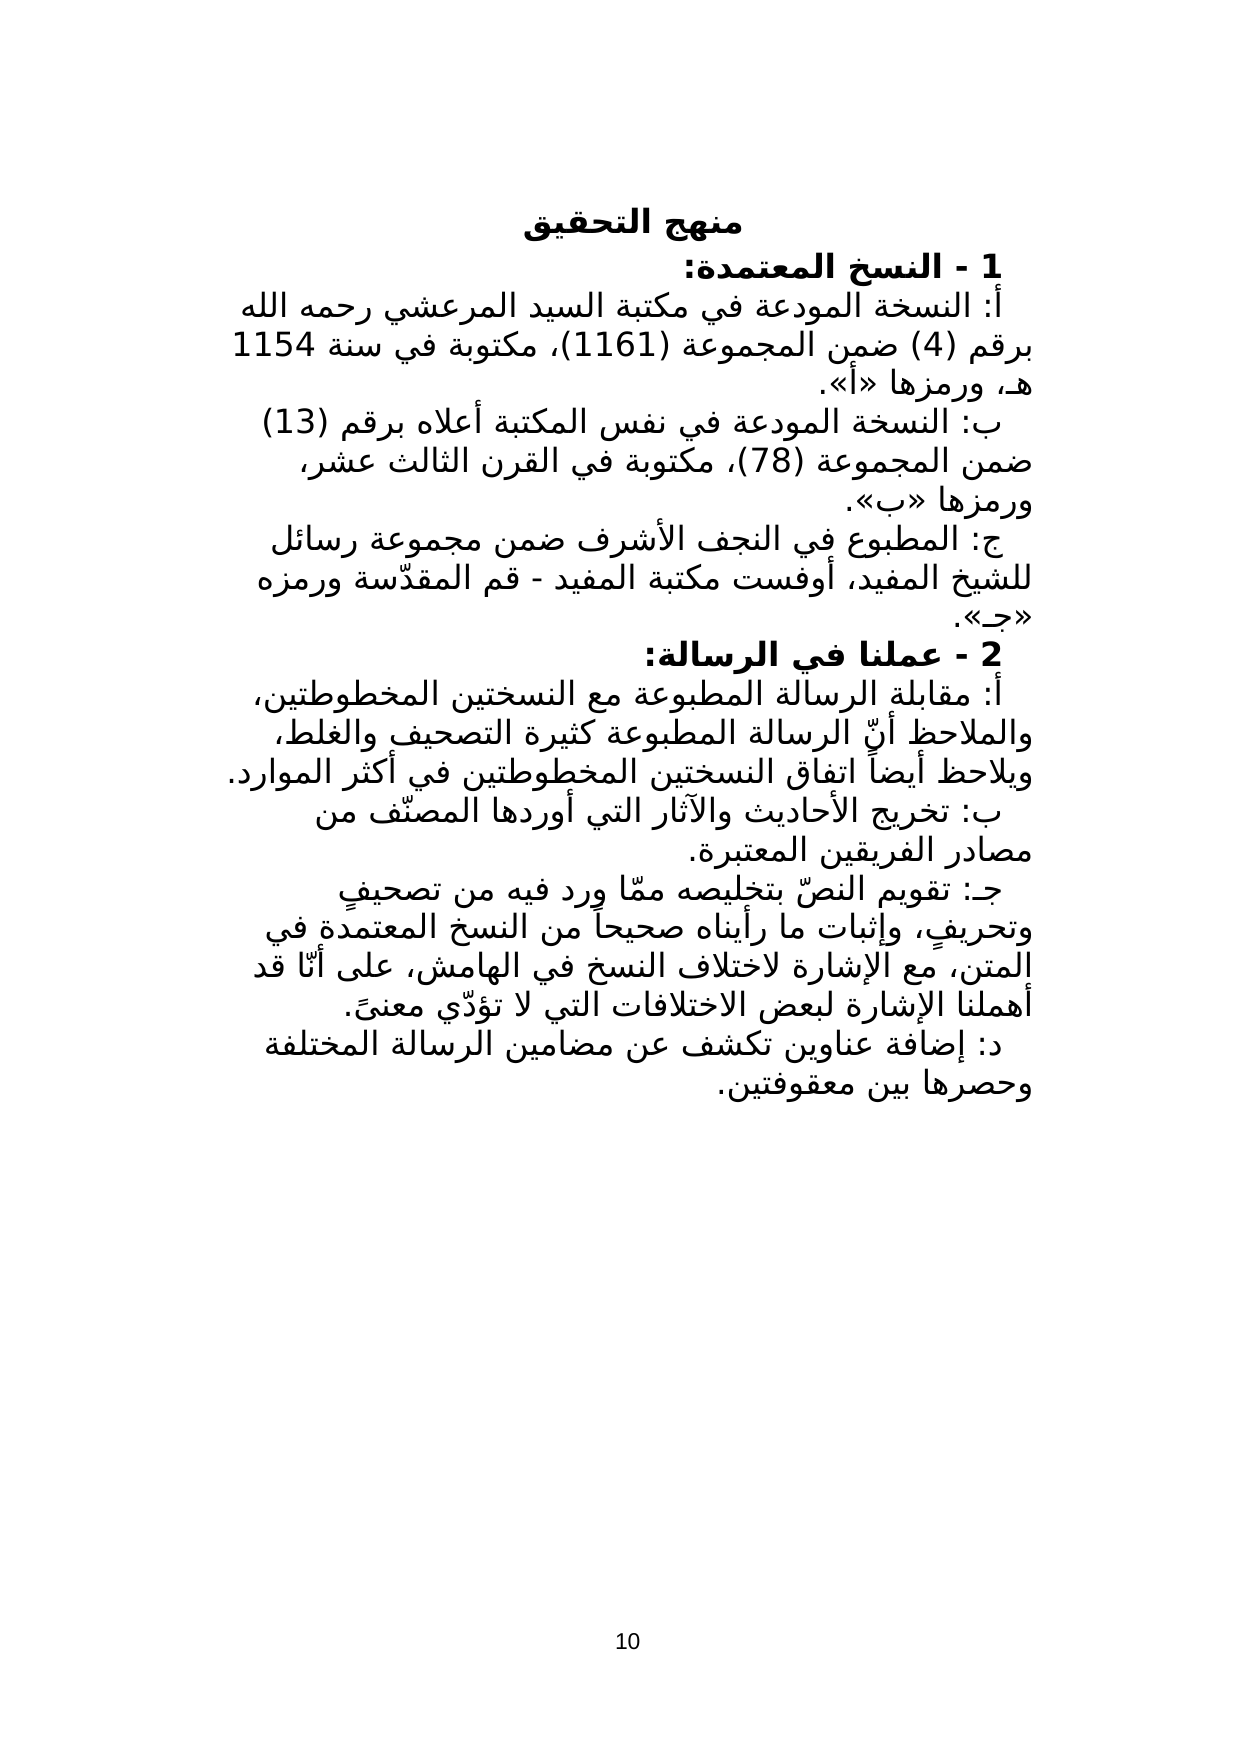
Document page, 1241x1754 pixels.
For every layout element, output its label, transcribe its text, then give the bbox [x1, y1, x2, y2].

text أ: مقابلة الرسالة المطبوعة مع النسختين المخطوطتين، والملاحظ أنّ الرسالة المطبوعة كثيرة التصحيف والغلط، ويلاحظ أيضاً اتفاق النسختين المخطوطتين في أكثر الموارد. [222, 675, 1033, 791]
text ب: تخريج الأحاديث والآثار التي أوردها المصنّف من مصادر الفريقين المعتبرة. [222, 791, 1033, 869]
text د: إضافة عناوين تكشف عن مضامين الرسالة المختلفة وحصرها بين معقوفتين. [222, 1024, 1033, 1102]
text ج: المطبوع في النجف الأشرف ضمن مجموعة رسائل للشيخ المفيد، أوفست مكتبة المفيد - قم المقدّسة ورمزه «جـ». [222, 519, 1033, 636]
text منهج التحقيق [222, 202, 1033, 241]
text 1 - النسخ المعتمدة: [222, 247, 1033, 286]
text جـ: تقويم النصّ بتخليصه ممّا ورد فيه من تصحيفٍ وتحريفٍ، وإثبات ما رأيناه صحيحاً من النسخ المعتمدة في المتن، مع الإشارة لاختلاف النسخ في الهامش، على أنّا قد أهملنا الإشارة لبعض الاختلافات التي لا تؤدّي معنىً. [222, 869, 1033, 1024]
text 2 - عملنا في الرسالة: [222, 636, 1033, 675]
text أ: النسخة المودعة في مكتبة السيد المرعشي رحمه الله برقم (4) ضمن المجموعة (1161)، مكتوبة في سنة 1154 هـ، ورمزها «أ». [222, 286, 1033, 403]
text ب: النسخة المودعة في نفس المكتبة أعلاه برقم (13) ضمن المجموعة (78)، مكتوبة في القرن الثالث عشر، ورمزها «ب». [222, 403, 1033, 519]
